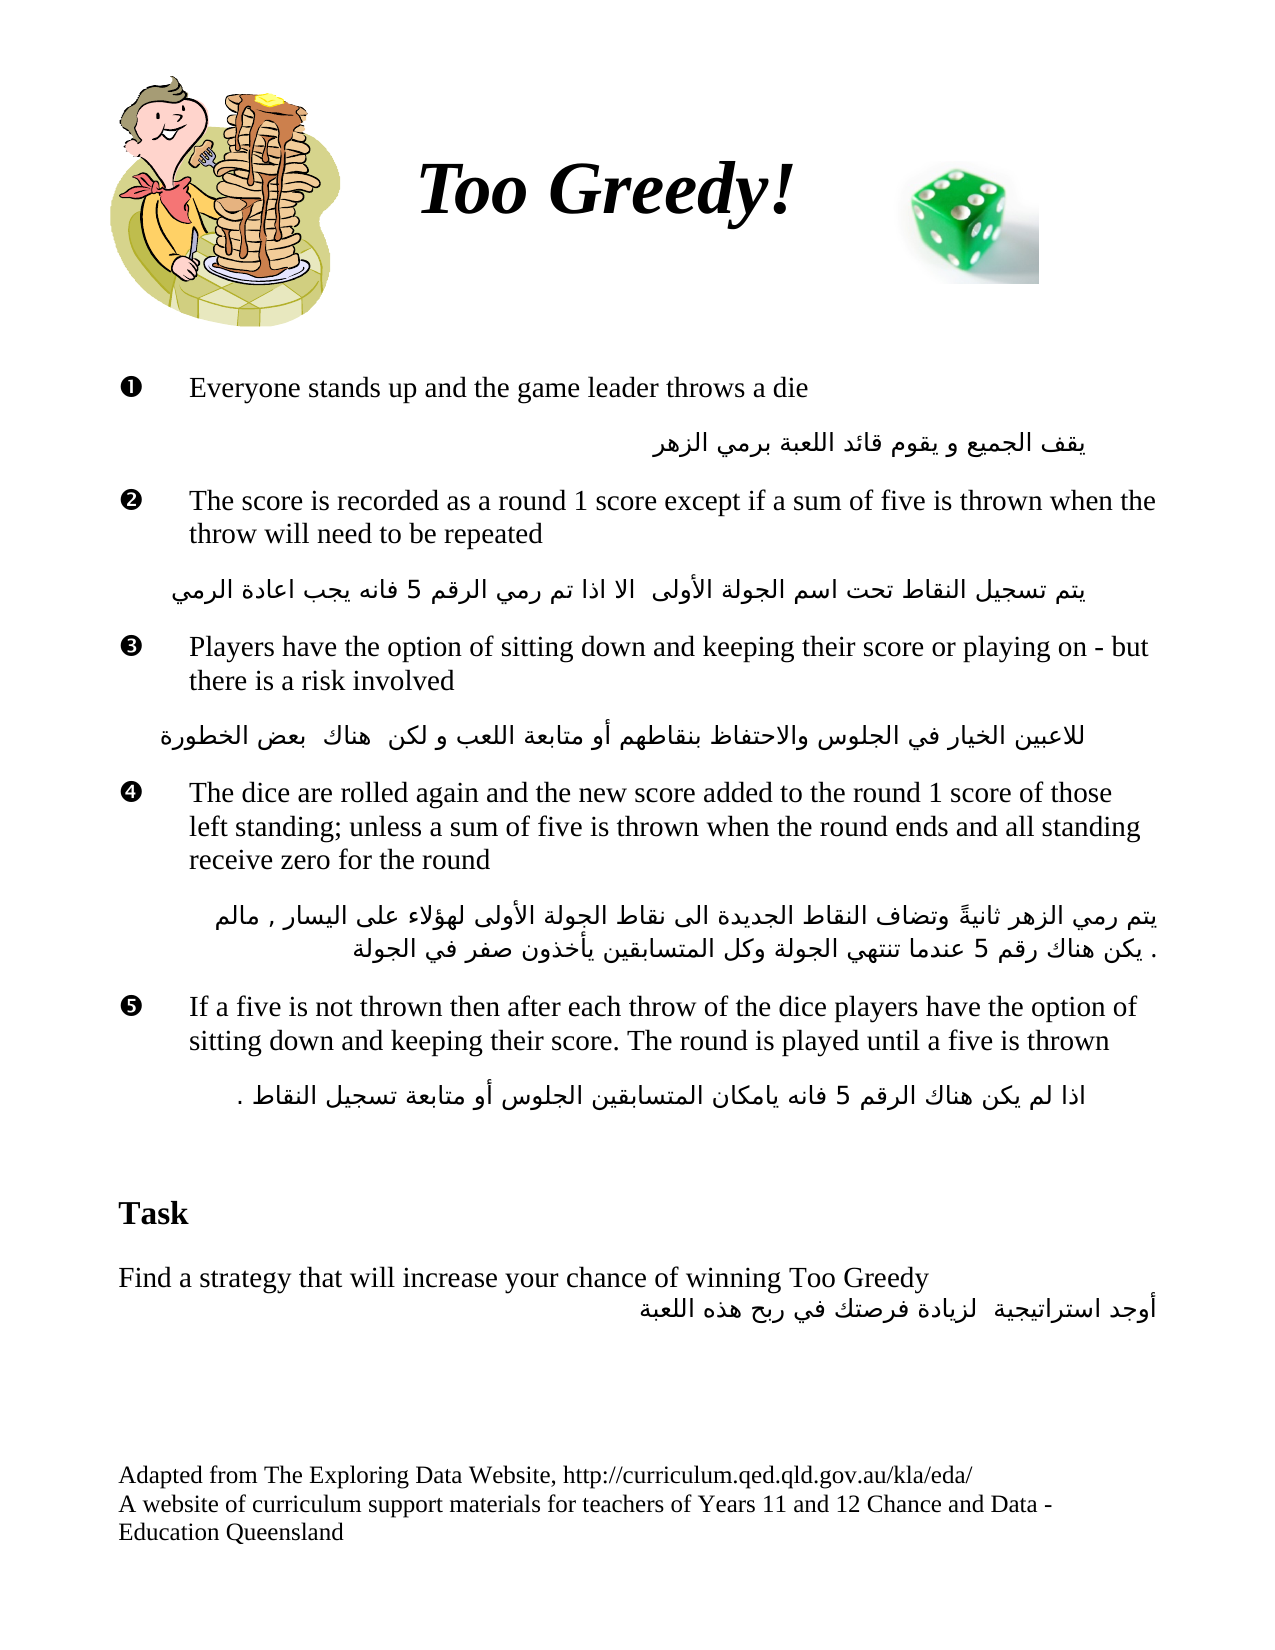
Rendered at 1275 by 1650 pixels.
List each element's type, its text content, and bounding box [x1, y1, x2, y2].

list Players have the option of sitting down and keeping their score or playing on - but there is a risk involved [118, 629, 1157, 696]
subtitle Too Greedy! [118, 143, 1157, 229]
text يتم تسجيل النقاط تحت اسم الجولة الأولى الا اذا تم رمي الرقم 5 فانه يجب اعادة الرمي [118, 575, 1086, 604]
list Everyone stands up and the game leader throws a die [118, 370, 1157, 403]
text اذا لم يكن هناك الرقم 5 فانه يامكان المتسابقين الجلوس أو متابعة تسجيل النقاط . [118, 1081, 1086, 1111]
list If a five is not thrown then after each throw of the dice players have the option of sitting down and keeping their score. The round is played until a five is thrown [118, 989, 1157, 1056]
list The score is recorded as a round 1 score except if a sum of five is thrown when the throw will need to be repeated [118, 483, 1157, 550]
text Find a strategy that will increase your chance of winning Too Greedy [118, 1260, 1157, 1294]
list The dice are rolled again and the new score added to the round 1 score of those left standing; unless a sum of five is thrown when the round ends and all standing receive zero for the round [118, 775, 1157, 876]
text للاعبين الخيار في الجلوس والاحتفاظ بنقاطهم أو متابعة اللعب و لكن هناك بعض الخطورة [118, 721, 1086, 750]
text أوجد استراتيجية لزيادة فرصتك في ربح هذه اللعبة [118, 1294, 1157, 1323]
text يقف الجميع و يقوم قائد اللعبة برمي الزهر [118, 428, 1086, 458]
text Task [118, 1193, 1157, 1231]
picture [875, 161, 1039, 283]
text يتم رمي الزهر ثانيةً وتضاف النقاط الجديدة الى نقاط الجولة الأولى لهؤلاء على اليسار , مالم يكن هناك رقم 5 عندما تنتهي الجولة وكل المتسابقين يأخذون صفر في الجولة . [189, 901, 1157, 964]
